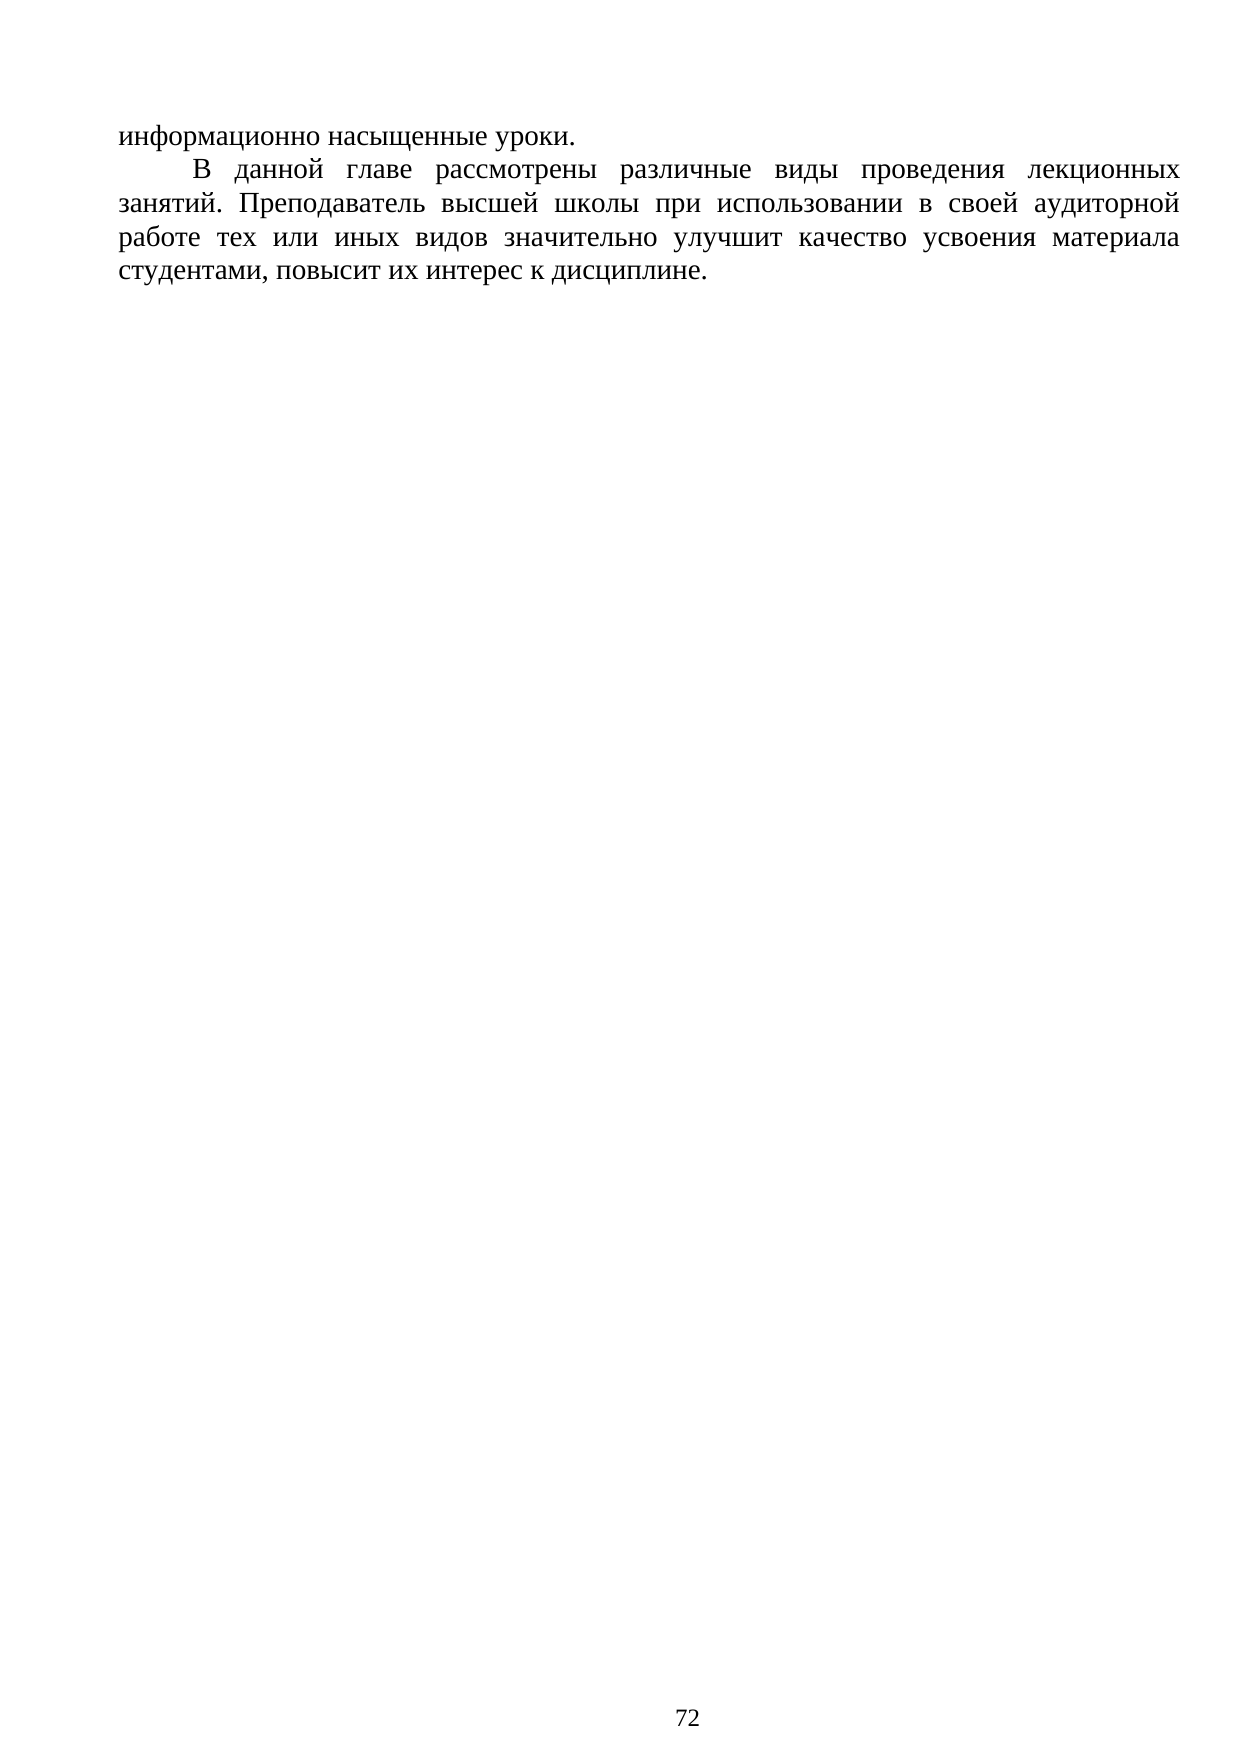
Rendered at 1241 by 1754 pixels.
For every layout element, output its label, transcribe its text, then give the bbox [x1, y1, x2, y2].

text В данной главе рассмотрены различные виды проведения лекционных занятий. Преподаватель высшей школы при использовании в своей аудиторной работе тех или иных видов значительно улучшит качество усвоения материала студентами, повысит их интерес к дисциплине. [118, 152, 1181, 286]
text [118, 118, 1181, 152]
